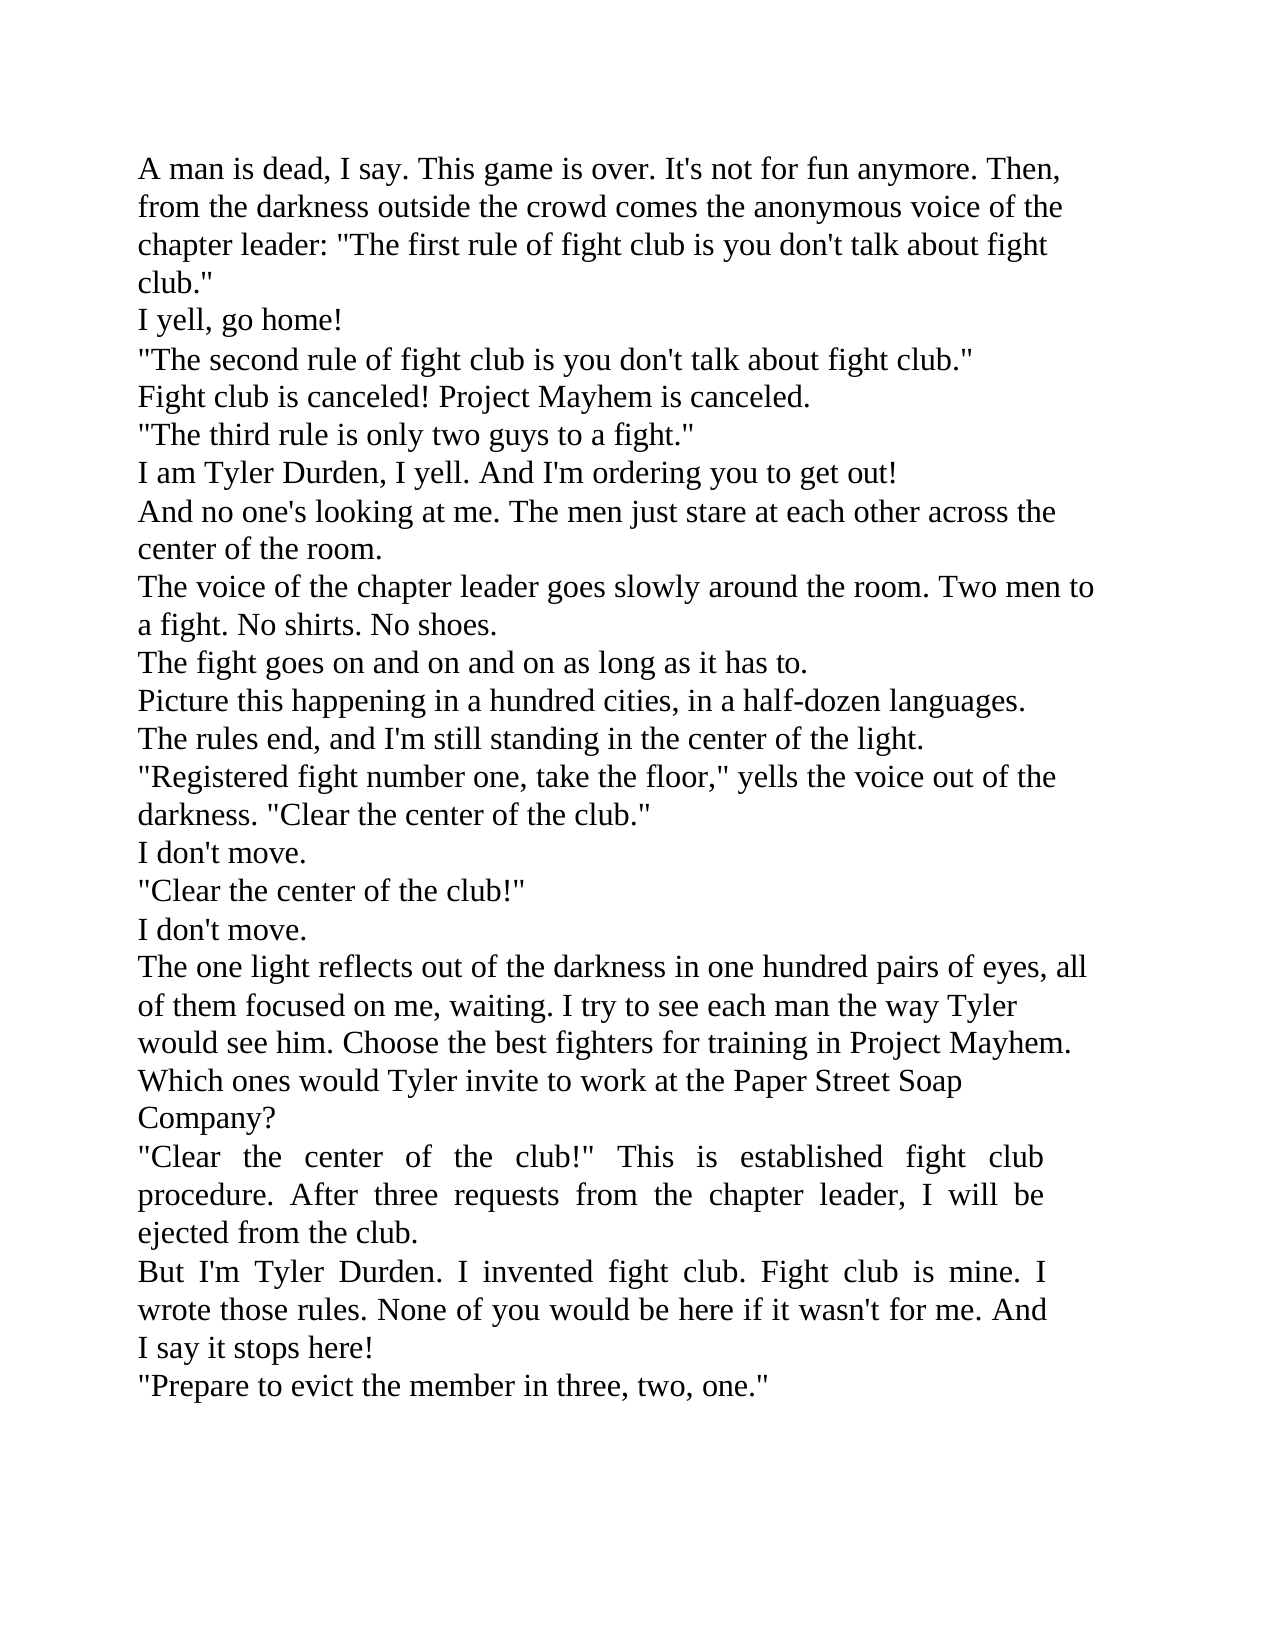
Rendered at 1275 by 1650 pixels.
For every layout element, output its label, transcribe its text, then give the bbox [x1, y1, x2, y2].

text A man is dead, I say. This game is over. It's not for fun anymore. Then, from the darkness outside the crowd comes the anonymous voice of the chapter leader: "The first rule of fight club is you don't talk about fight club." [137, 149, 1095, 301]
text "Clear the center of the club!" This is established fight club procedure. After three requests from the chapter leader, I will be ejected from the club. [137, 1138, 1044, 1251]
text I don't move. [137, 833, 1119, 871]
text And no one's looking at me. The men just stare at each other across the center of the room. [137, 492, 1119, 566]
text "Clear the center of the club!" I don't move. [137, 871, 527, 947]
text "The third rule is only two guys to a fight." [137, 416, 1119, 453]
text I yell, go home! [137, 302, 1119, 338]
text But I'm Tyler Durden. I invented fight club. Fight club is mine. I wrote those rules. None of you would be here if it wasn't for me. And I say it stops here! [137, 1252, 1047, 1365]
text I am Tyler Durden, I yell. And I'm ordering you to get out! [137, 453, 1119, 490]
text The one light reflects out of the darkness in one hundred pairs of eyes, all [137, 949, 1119, 984]
text "The second rule of fight club is you don't talk about fight club." Fight club is canceled! Project Mayhem is canceled. [137, 340, 1012, 414]
text "Prepare to evict the member in three, two, one." [137, 1367, 1119, 1404]
text The voice of the chapter leader goes slowly around the room. Two men to a fight. No shirts. No shoes. [137, 568, 1095, 642]
text The fight goes on and on and on as long as it has to. [137, 643, 1119, 681]
text Picture this happening in a hundred cities, in a half-dozen languages. The rules end, and I'm still standing in the center of the light. "Registered fight number one, take the floor," yells the voice out of the darkness. "Clear the center of the club." [137, 681, 1066, 832]
text of them focused on me, waiting. I try to see each man the way Tyler would see him. Choose the best fighters for training in Project Mayhem. Which ones would Tyler invite to work at the Paper Street Soap Company? [137, 986, 1095, 1136]
